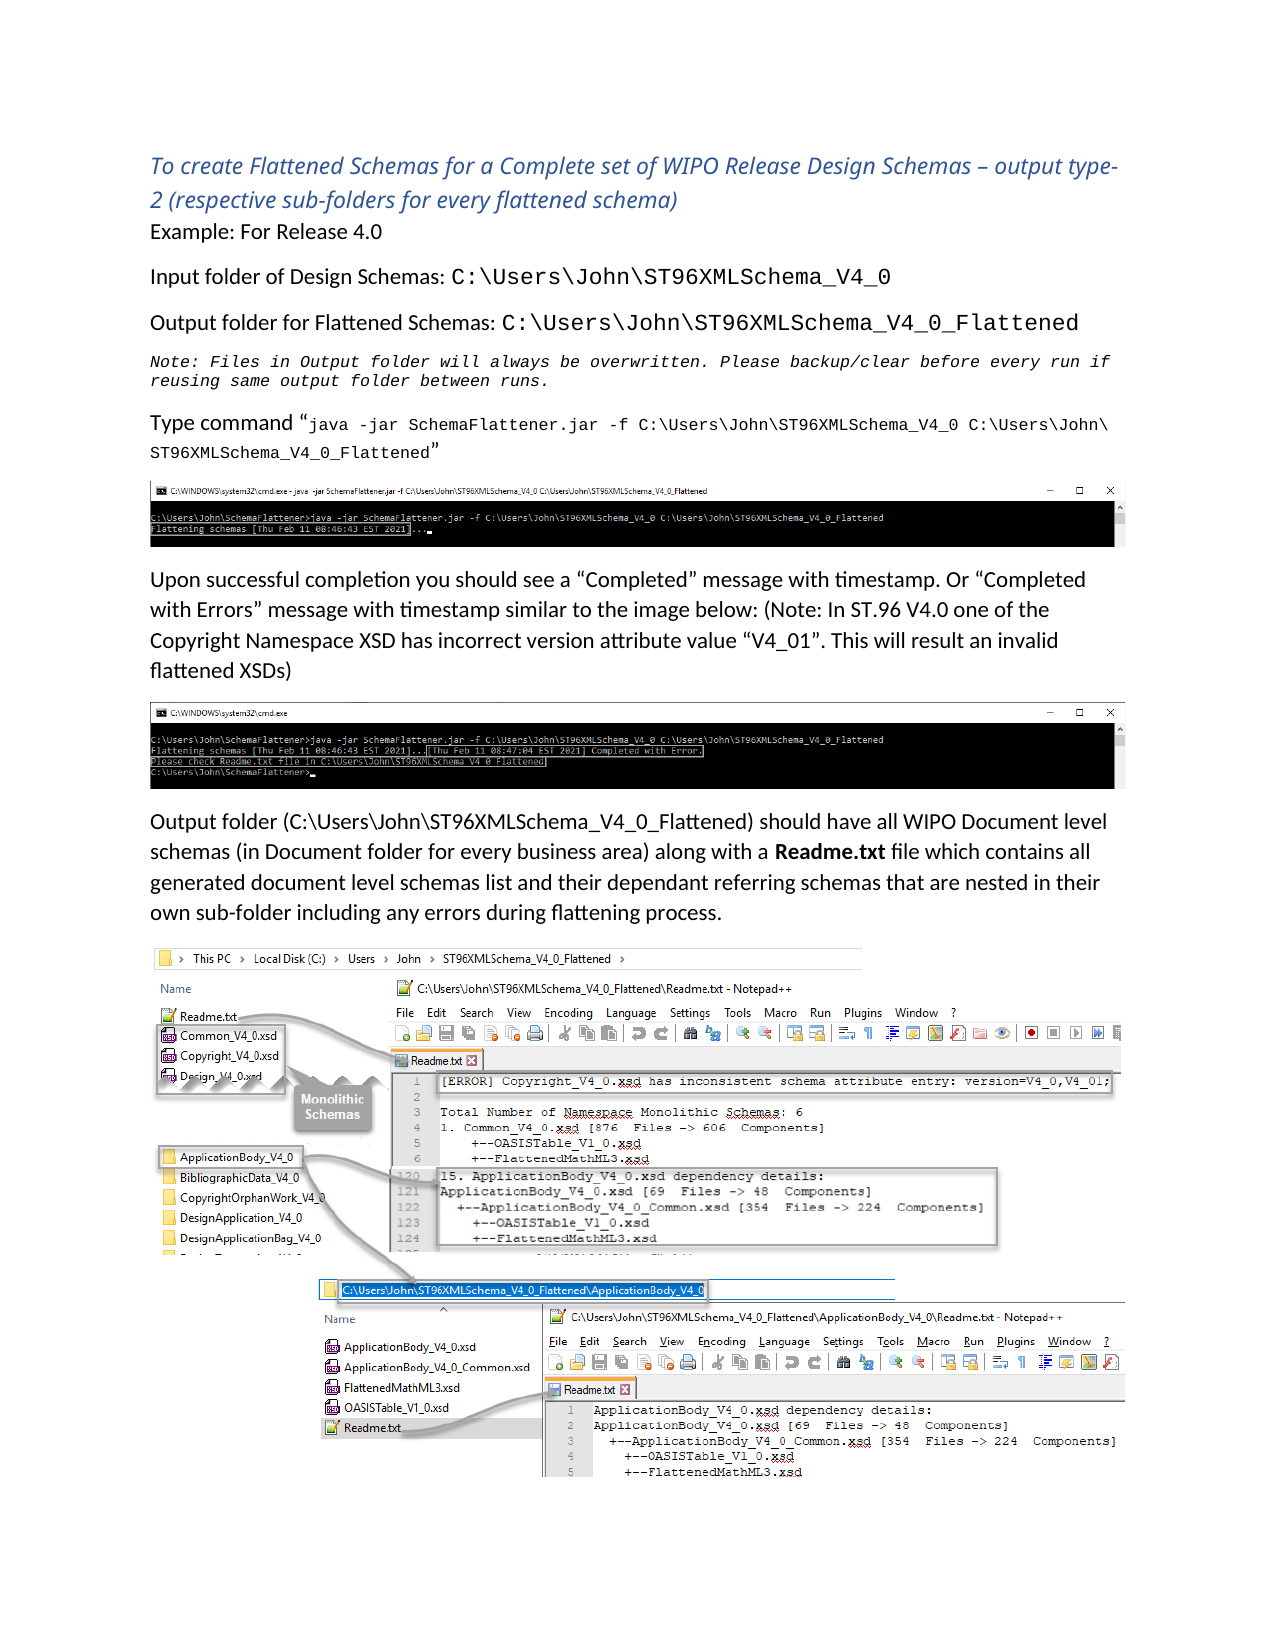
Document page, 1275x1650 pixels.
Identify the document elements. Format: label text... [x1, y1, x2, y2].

picture [150, 702, 1125, 789]
picture [150, 481, 1125, 547]
text Upon successful completion you should see a “Completed” message with timestamp. Or “Completed with Errors” message with timestamp similar to the image below: (Note: In ST.96 V4.0 one of the Copyright Namespace XSD has incorrect version attribute value “V4_01”. This will result an invalid flattened XSDs) [150, 565, 1125, 684]
text Output folder (C:\Users\John\ST96XMLSchema_V4_0_Flattened) should have all WIPO Document level schemas (in Document folder for every business area) along with a Readme.txt file which contains all generated document level schemas list and their dependant referring schemas that are nested in their own sub-folder including any errors during flattening process. [150, 807, 1125, 926]
text Example: For Release 4.0 [150, 217, 1125, 246]
text Input folder of Design Schemas: C:\Users\John\ST96XMLSchema_V4_0 [150, 262, 1125, 291]
text Type command “java -jar SchemaFlattener.jar -f C:\Users\John\ST96XMLSchema_V4_0 C:\Users\John\ST96XMLSchema_V4_0_Flattened” [150, 408, 1125, 464]
picture [150, 944, 1125, 1477]
text Output folder for Flattened Schemas: C:\Users\John\ST96XMLSchema_V4_0_Flattened [150, 308, 1125, 337]
subtitle To create Flattened Schemas for a Complete set of WIPO Release Design Schemas – output type-2 (respective sub-folders for every flattened schema) [150, 150, 1125, 215]
text Note: Files in Output folder will always be overwritten. Please backup/clear before every run if reusing same output folder between runs. [150, 354, 1125, 392]
